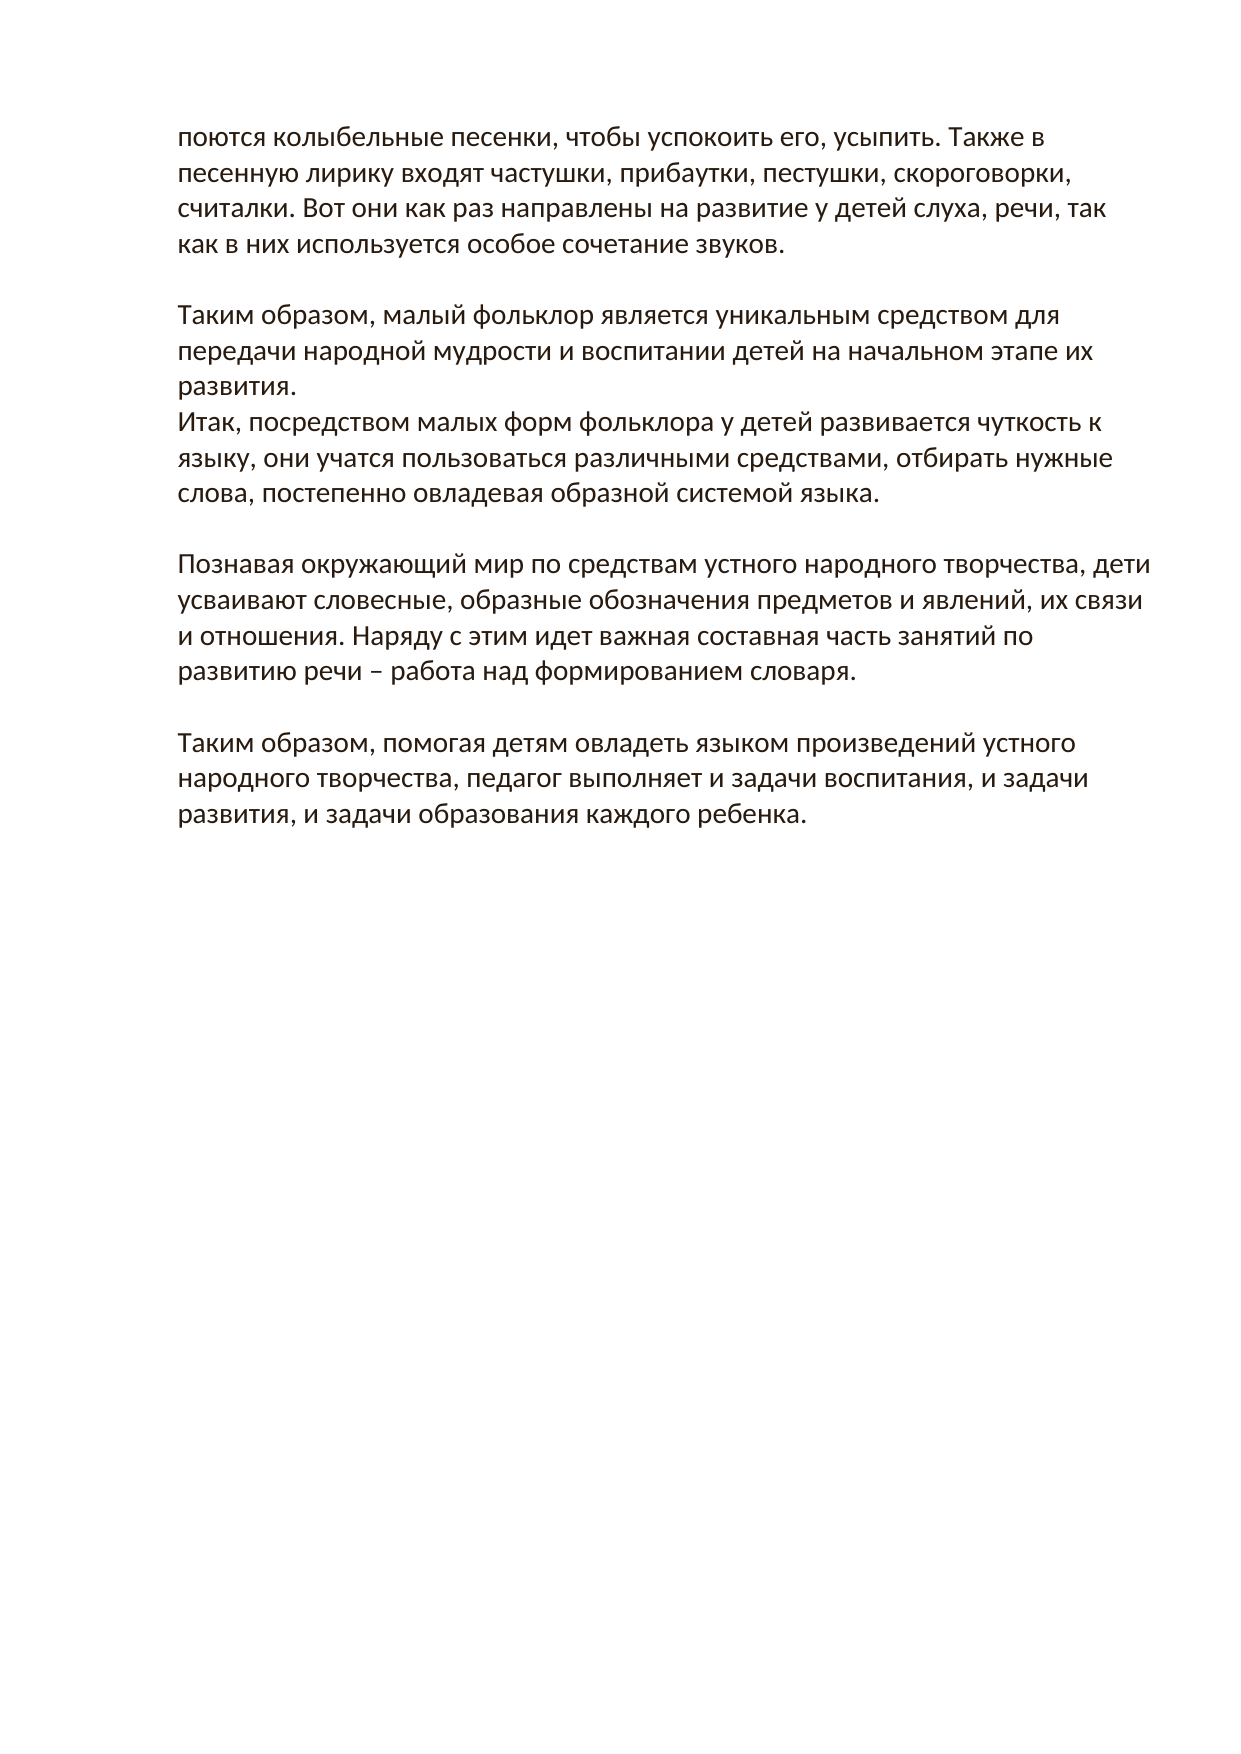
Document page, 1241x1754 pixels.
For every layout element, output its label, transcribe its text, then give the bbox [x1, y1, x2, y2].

text Познавая окружающий мир по средствам устного народного творчества, дети усваивают словесные, образные обозначения предметов и явлений, их связи и отношения. Наряду с этим идет важная составная часть занятий по развитию речи – работа над формированием словаря. [177, 546, 1152, 688]
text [177, 118, 1152, 261]
text Таким образом, помогая детям овладеть языком произведений устного народного творчества, педагог выполняет и задачи воспитания, и задачи развития, и задачи образования каждого ребенка. [177, 724, 1152, 831]
text Итак, посредством малых форм фольклора у детей развивается чуткость к языку, они учатся пользоваться различными средствами, отбирать нужные слова, постепенно овладевая образной системой языка. [177, 403, 1152, 510]
text Таким образом, малый фольклор является уникальным средством для передачи народной мудрости и воспитании детей на начальном этапе их развития. [177, 296, 1152, 403]
